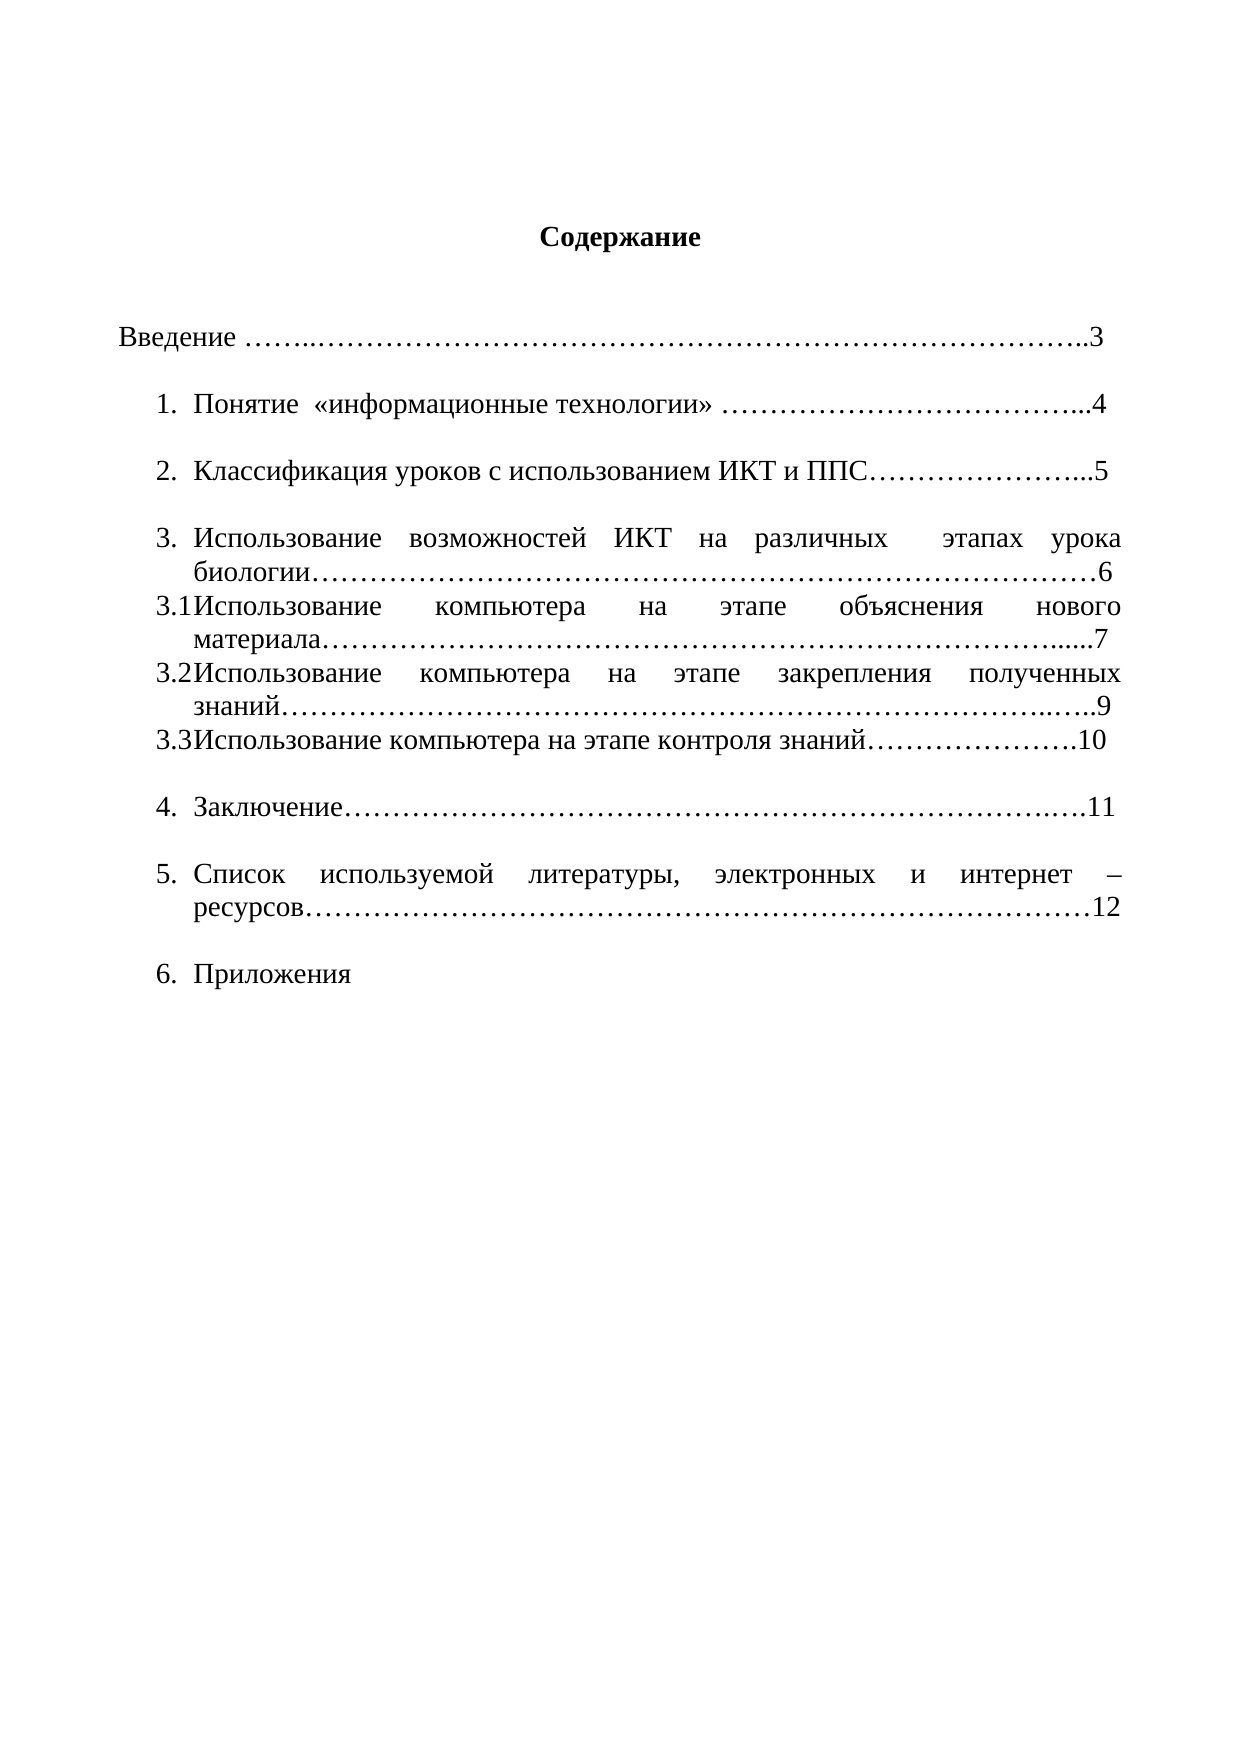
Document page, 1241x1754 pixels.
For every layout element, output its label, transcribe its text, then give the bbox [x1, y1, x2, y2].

list Использование компьютера на этапе закрепления полученных знаний……………………………………………………………………..…..9 [156, 655, 1122, 722]
list Заключение……………………………………………………………….….11 [156, 789, 1122, 822]
list Использование компьютера на этапе контроля знаний………………….10 [156, 722, 1122, 755]
list Использование компьютера на этапе объяснения нового материала…………………………………………………………………......7 [156, 588, 1122, 655]
list Приложения [156, 957, 1122, 990]
text Введение ……..……………………………………………………………………..3 [118, 319, 1122, 353]
list Использование возможностей ИКТ на различных этапах урока биологии………………………………………………………………………6 [156, 521, 1122, 588]
list Классификация уроков с использованием ИКТ и ППС…………………...5 [156, 453, 1122, 487]
list Понятие «информационные технологии» ………………………………...4 [156, 386, 1122, 420]
list Список используемой литературы, электронных и интернет – ресурсов………………………………………………………………………12 [156, 856, 1122, 923]
text Содержание [118, 219, 1122, 252]
